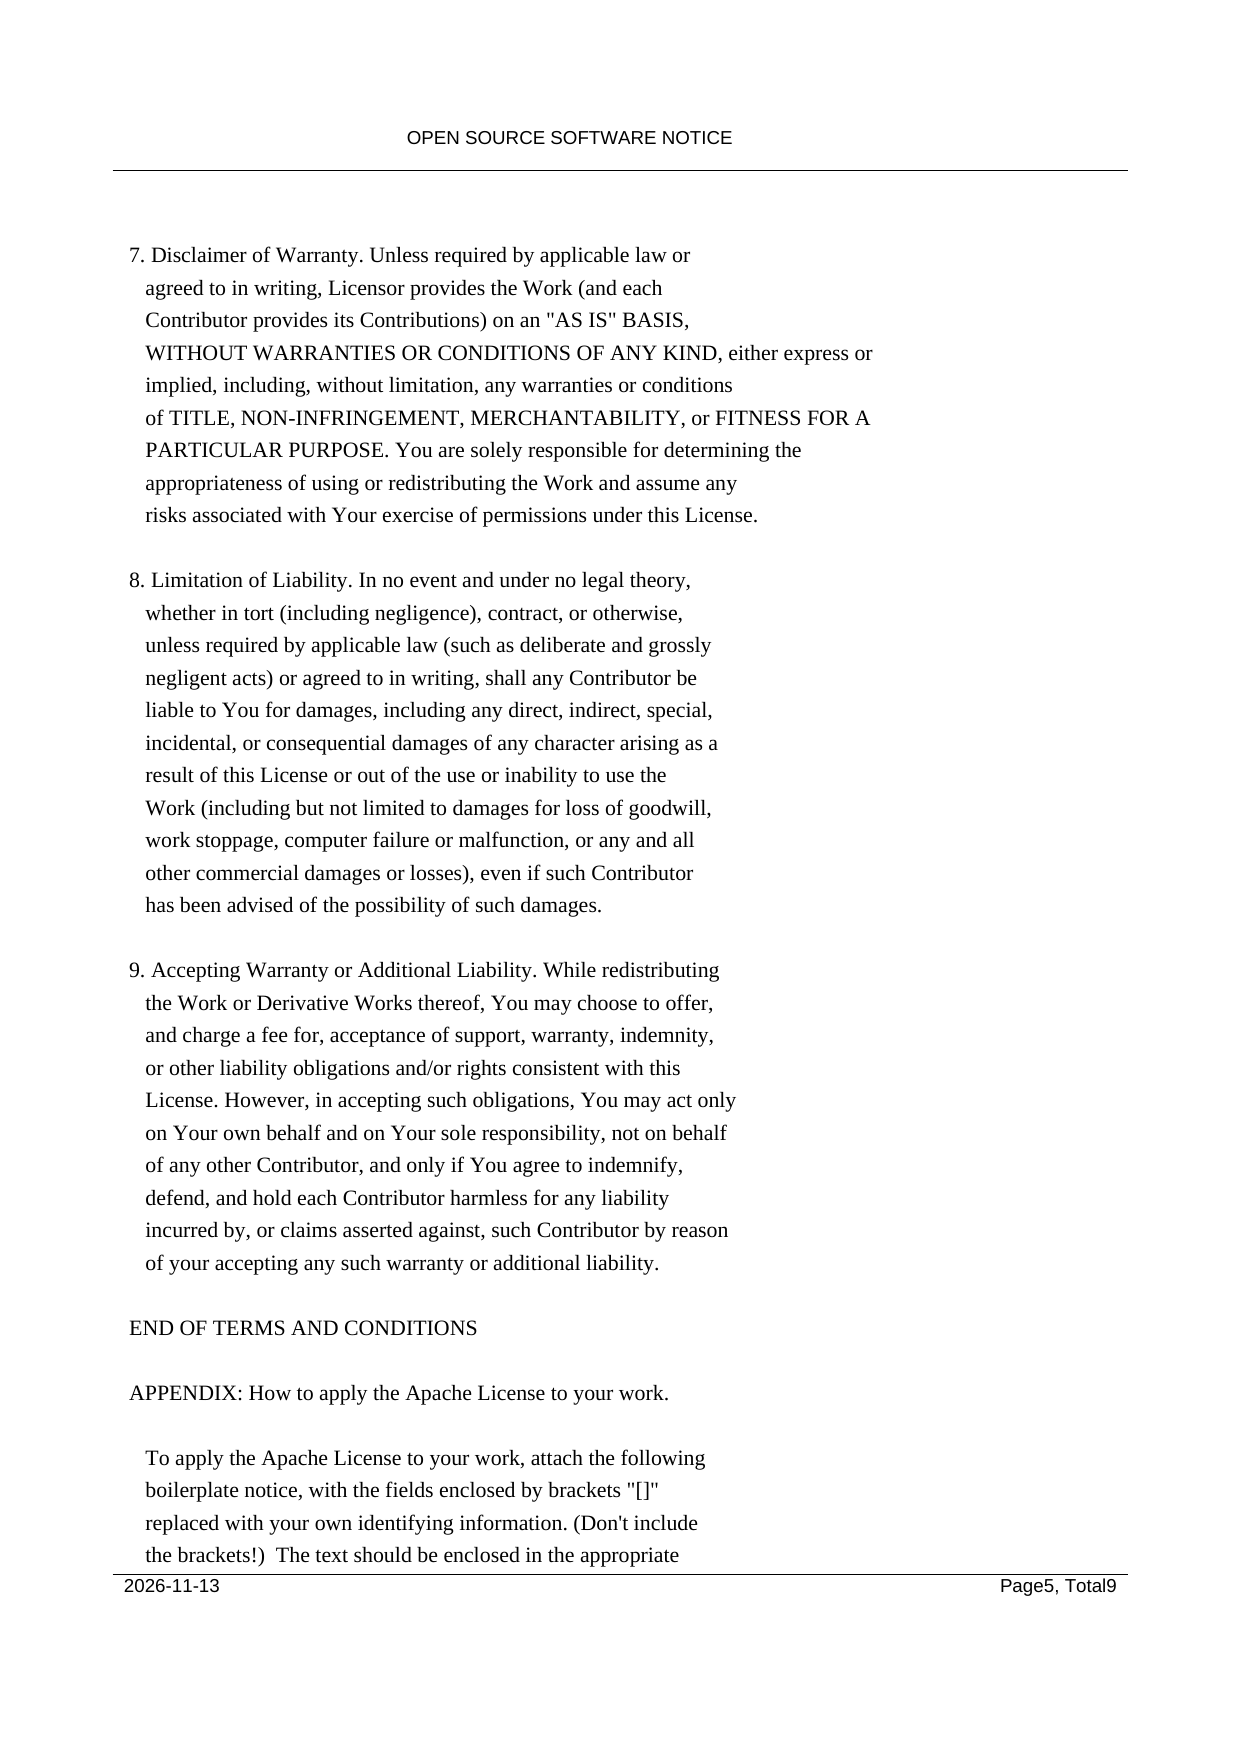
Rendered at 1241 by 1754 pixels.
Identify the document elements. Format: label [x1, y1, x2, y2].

text [112, 206, 1128, 1571]
